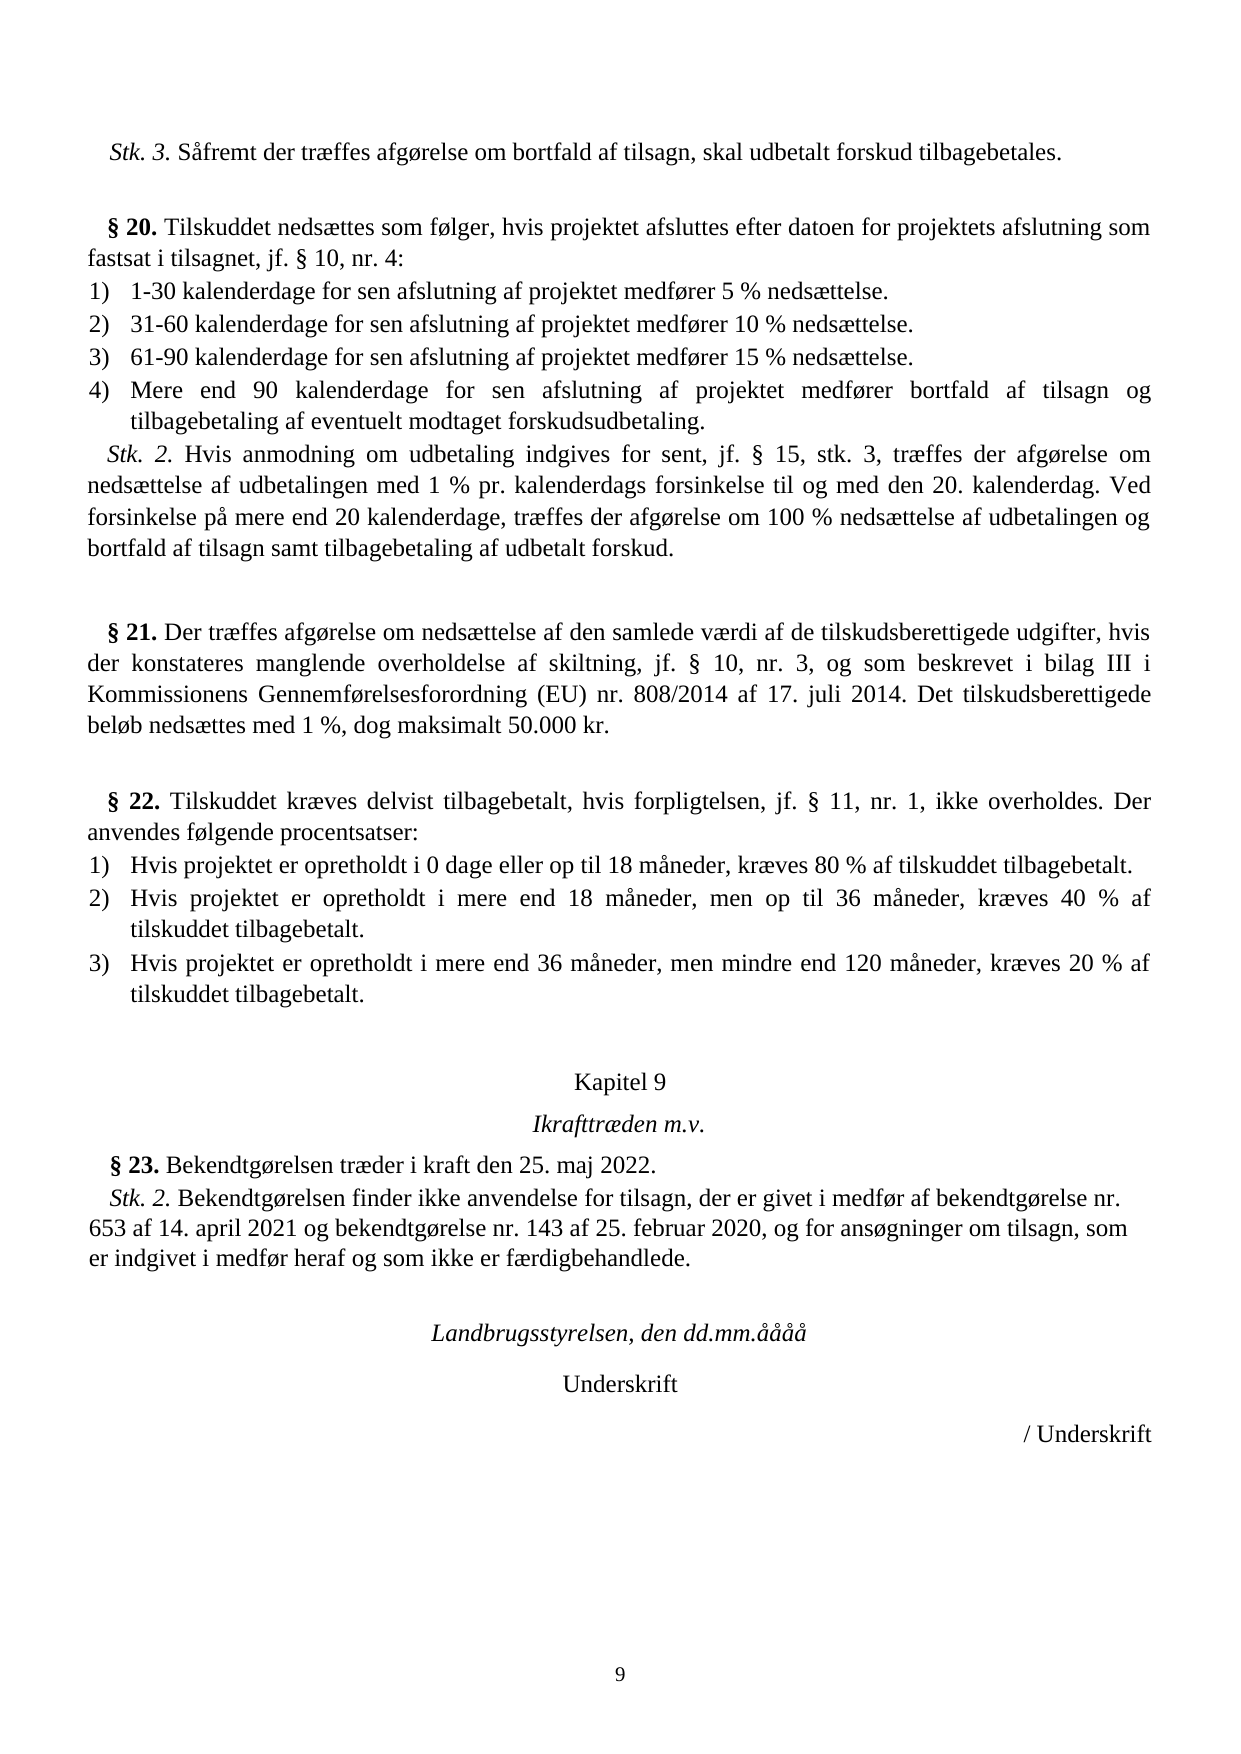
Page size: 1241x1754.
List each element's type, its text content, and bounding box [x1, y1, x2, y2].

text § 22. Tilskuddet kræves delvist tilbagebetalt, hvis forpligtelsen, jf. § 11, nr. 1, ikke overholdes. Der anvendes følgende procentsatser: [87, 786, 1152, 846]
list 31-60 kalenderdage for sen afslutning af projektet medfører 10 % nedsættelse. [88, 309, 1152, 338]
list Mere end 90 kalenderdage for sen afslutning af projektet medfører bortfald af tilsagn og tilbagebetaling af eventuelt modtaget forskudsudbetaling. [88, 375, 1152, 435]
list Hvis projektet er opretholdt i mere end 18 måneder, men op til 36 måneder, kræves 40 % af tilskuddet tilbagebetalt. [88, 883, 1152, 943]
text § 23. Bekendtgørelsen træder i kraft den 25. maj 2022. [109, 1150, 1152, 1179]
text Ikrafttræden m.v. [506, 1109, 734, 1137]
text / Underskrift [88, 1419, 1152, 1448]
list Hvis projektet er opretholdt i mere end 36 måneder, men mindre end 120 måneder, kræves 20 % af tilskuddet tilbagebetalt. [88, 948, 1152, 1007]
list 61-90 kalenderdage for sen afslutning af projektet medfører 15 % nedsættelse. [88, 342, 1152, 371]
list Hvis projektet er opretholdt i 0 dage eller op til 18 måneder, kræves 80 % af tilskuddet tilbagebetalt. [88, 850, 1152, 879]
text Stk. 3. Såfremt der træffes afgørelse om bortfald af tilsagn, skal udbetalt forskud tilbagebetales. [109, 137, 1152, 165]
text § 20. Tilskuddet nedsættes som følger, hvis projektet afsluttes efter datoen for projektets afslutning som fastsat i tilsagnet, jf. § 10, nr. 4: [87, 212, 1152, 272]
text § 21. Der træffes afgørelse om nedsættelse af den samlede værdi af de tilskudsberettigede udgifter, hvis der konstateres manglende overholdelse af skiltning, jf. § 10, nr. 3, og som beskrevet i bilag III i Kommissionens Gennemførelsesforordning (EU) nr. 808/2014 af 17. juli 2014. Det tilskudsberettigede beløb nedsættes med 1 %, dog maksimalt 50.000 kr. [87, 617, 1152, 739]
text Underskrift [88, 1369, 1152, 1397]
subtitle Landbrugsstyrelsen, den dd.mm.åååå [88, 1318, 1152, 1347]
text Stk. 2. Hvis anmodning om udbetaling indgives for sent, jf. § 15, stk. 3, træffes der afgørelse om nedsættelse af udbetalingen med 1 % pr. kalenderdags forsinkelse til og med den 20. kalenderdag. Ved forsinkelse på mere end 20 kalenderdage, træffes der afgørelse om 100 % nedsættelse af udbetalingen og bortfald af tilsagn samt tilbagebetaling af udbetalt forskud. [87, 439, 1152, 561]
text Kapitel 9 [506, 1067, 734, 1096]
text Stk. 2. Bekendtgørelsen finder ikke anvendelse for tilsagn, der er givet i medfør af bekendtgørelse nr. 653 af 14. april 2021 og bekendtgørelse nr. 143 af 25. februar 2020, og for ansøgninger om tilsagn, som er indgivet i medfør heraf og som ikke er færdigbehandlede. [88, 1183, 1152, 1271]
list 1-30 kalenderdage for sen afslutning af projektet medfører 5 % nedsættelse. [88, 276, 1152, 305]
